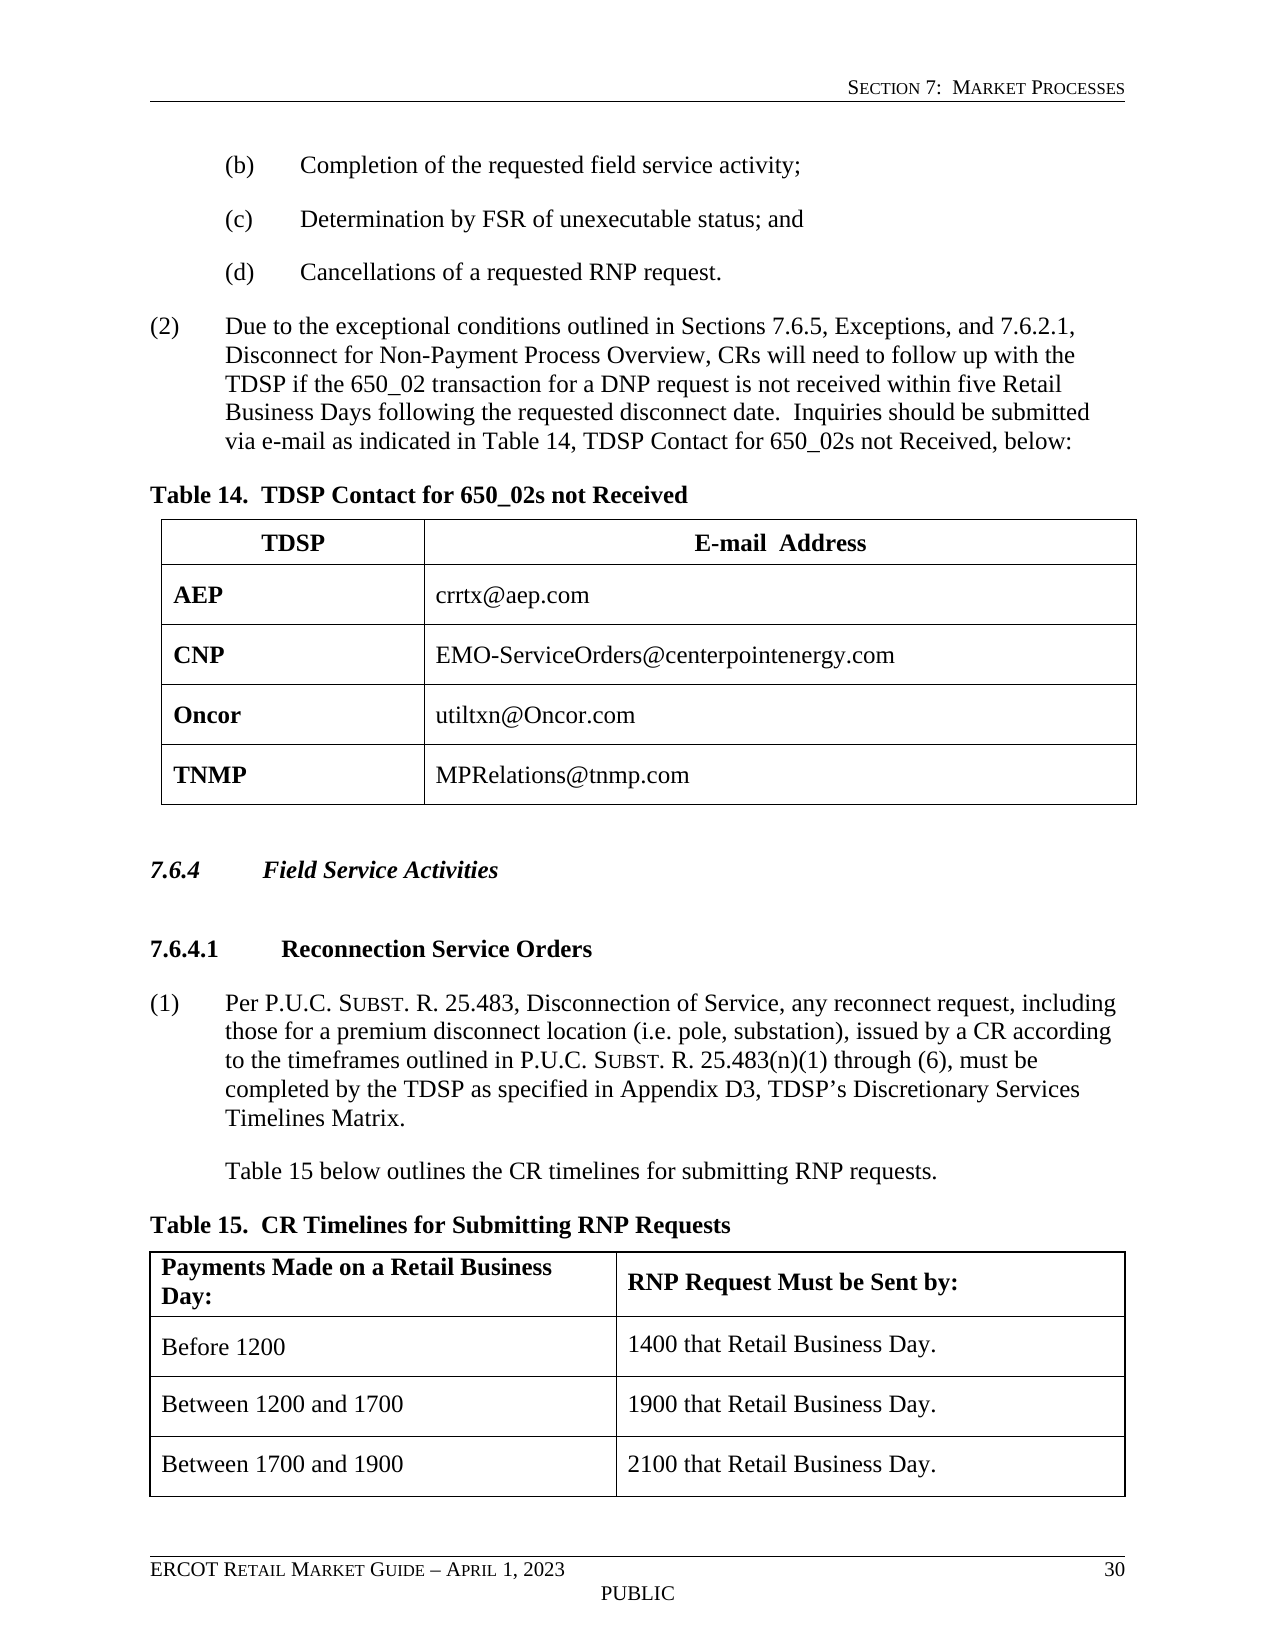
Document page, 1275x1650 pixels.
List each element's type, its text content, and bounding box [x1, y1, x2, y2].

text Table 15. CR Timelines for Submitting RNP Requests [150, 1210, 1125, 1239]
table_cell Before 1200 [151, 1317, 616, 1376]
table_cell MPRelations@tnmp.com [425, 745, 1136, 804]
table_cell Between 1200 and 1700 [151, 1377, 616, 1436]
table_header E-mail Address [425, 520, 1136, 564]
table_cell EMO-ServiceOrders@centerpointenergy.com [425, 625, 1136, 684]
text Table 14. TDSP Contact for 650_02s not Received [150, 480, 1125, 509]
text (1) Per P.U.C. Subst. R. 25.483, Disconnection of Service, any reconnect request, including those for a premium disconnect location (i.e. pole, substation), issued by a CR according to the timeframes outlined in P.U.C. Subst. R. 25.483(n)(1) through (6), must be completed by the TDSP as specified in Appendix D3, TDSP’s Discretionary Services Timelines Matrix. [150, 988, 1125, 1131]
table_header RNP Request Must be Sent by: [617, 1253, 1124, 1316]
table_cell 1400 that Retail Business Day. [617, 1317, 1124, 1376]
table_cell Between 1700 and 1900 [151, 1437, 616, 1496]
table_cell AEP [162, 565, 424, 624]
table_header Payments Made on a Retail Business Day: [151, 1253, 616, 1316]
table_cell Oncor [162, 685, 424, 744]
table_cell 2100 that Retail Business Day. [617, 1437, 1124, 1496]
list (b) Completion of the requested field service activity; [225, 150, 1125, 179]
text Table 15 below outlines the CR timelines for submitting RNP requests. [150, 1156, 1125, 1185]
text 7.6.4 Field Service Activities [150, 855, 1125, 884]
table_cell crrtx@aep.com [425, 565, 1136, 624]
table_header TDSP [162, 520, 424, 564]
list (c) Determination by FSR of unexecutable status; and [225, 204, 1125, 232]
table_cell 1900 that Retail Business Day. [617, 1377, 1124, 1436]
list (d) Cancellations of a requested RNP request. [225, 257, 1125, 286]
table_cell CNP [162, 625, 424, 684]
table_cell utiltxn@Oncor.com [425, 685, 1136, 744]
text (2) Due to the exceptional conditions outlined in Sections 7.6.5, Exceptions, and 7.6.2.1, Disconnect for Non-Payment Process Overview, CRs will need to follow up with the TDSP if the 650_02 transaction for a DNP request is not received within five Retail Business Days following the requested disconnect date. Inquiries should be submitted via e-mail as indicated in Table 14, TDSP Contact for 650_02s not Received, below: [150, 311, 1125, 455]
text 7.6.4.1 Reconnection Service Orders [150, 934, 1125, 963]
table_cell TNMP [162, 745, 424, 804]
